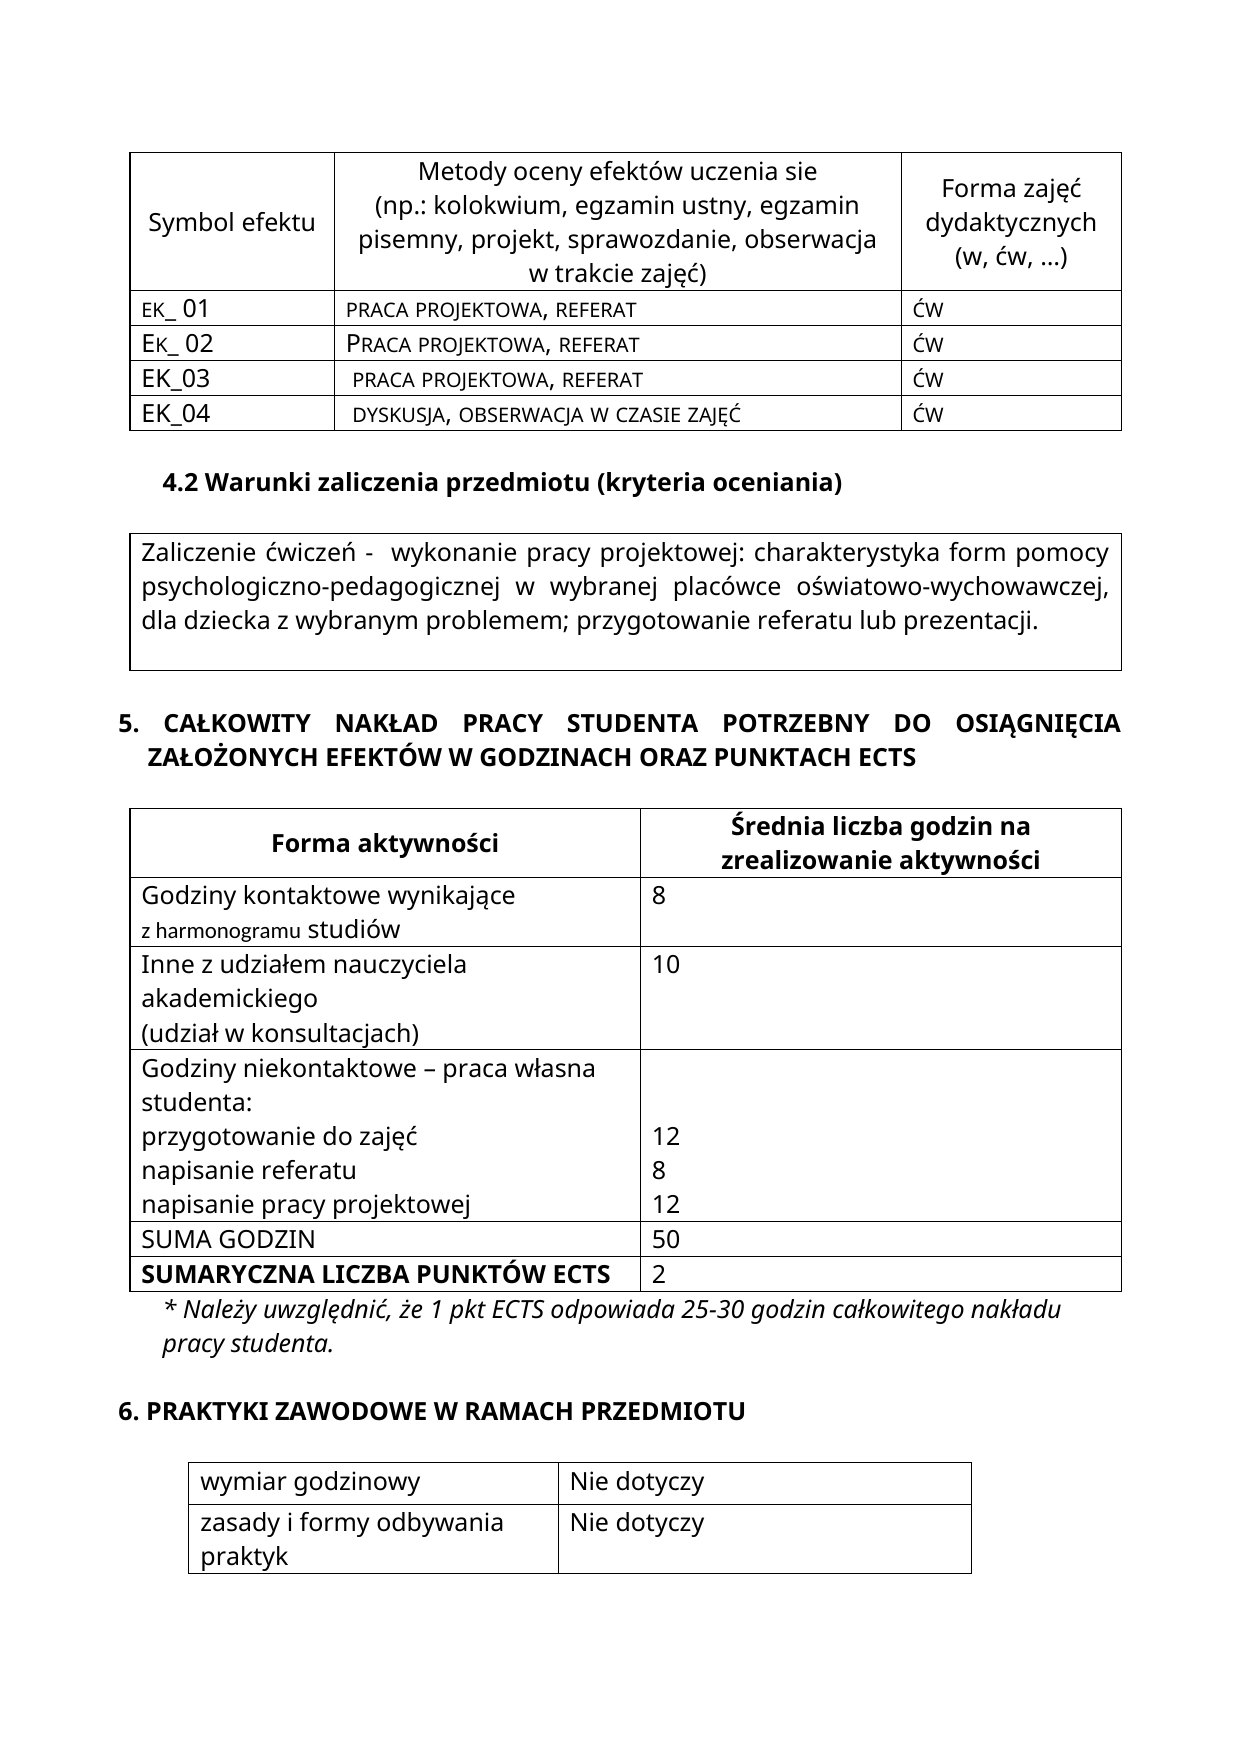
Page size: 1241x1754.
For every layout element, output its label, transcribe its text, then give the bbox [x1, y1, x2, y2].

text * Należy uwzględnić, że 1 pkt ECTS odpowiada 25-30 godzin całkowitego nakładu pracy studenta. [162, 1292, 1122, 1360]
table_header Nie dotyczy [559, 1463, 971, 1503]
table_cell ek_ 01 [131, 291, 334, 324]
table_cell 10 [641, 947, 1121, 1049]
table_cell 8 [641, 878, 1121, 946]
table_header wymiar godzinowy [189, 1463, 558, 1503]
table_header Symbol efektu [131, 153, 334, 289]
table_cell EK_03 [131, 361, 334, 395]
table_cell ćw [902, 361, 1121, 395]
table_cell EK_04 [131, 396, 334, 430]
table_cell Praca projektowa, referat [335, 326, 901, 360]
table_cell praca projektowa, referat [335, 291, 901, 324]
table_cell 12 8 12 [641, 1050, 1121, 1221]
text 6. PRAKTYKI ZAWODOWE W RAMACH PRZEDMIOTU [118, 1394, 1122, 1428]
table_cell ćw [902, 326, 1121, 360]
table_cell ćw [902, 291, 1121, 324]
table_cell Inne z udziałem nauczyciela akademickiego (udział w konsultacjach) [131, 947, 640, 1049]
table_cell praca projektowa, referat [335, 361, 901, 395]
table_cell Godziny niekontaktowe – praca własna studenta: przygotowanie do zajęć napisanie referatu napisanie pracy projektowej [131, 1050, 640, 1221]
table_cell 2 [641, 1257, 1121, 1291]
table_cell dyskusja, obserwacja w czasie zajęć [335, 396, 901, 430]
table_header Forma aktywności [131, 809, 640, 877]
table_cell ćw [902, 396, 1121, 430]
table_header Forma zajęć dydaktycznych (w, ćw, …) [902, 153, 1121, 289]
table_cell 50 [641, 1222, 1121, 1256]
table_cell Ek_ 02 [131, 326, 334, 360]
table_cell SUMA GODZIN [131, 1222, 640, 1256]
table_header Średnia liczba godzin na zrealizowanie aktywności [641, 809, 1121, 877]
table_cell SUMARYCZNA LICZBA PUNKTÓW ECTS [131, 1257, 640, 1291]
table_cell Nie dotyczy [559, 1505, 971, 1573]
table_header Metody oceny efektów uczenia sie (np.: kolokwium, egzamin ustny, egzamin pisemny, projekt, sprawozdanie, obserwacja w trakcie zajęć) [335, 153, 901, 289]
table_cell Godziny kontaktowe wynikające z harmonogramu studiów [131, 878, 640, 946]
text 5. CAŁKOWITY NAKŁAD PRACY STUDENTA POTRZEBNY DO OSIĄGNIĘCIA ZAŁOŻONYCH EFEKTÓW W GODZINACH ORAZ PUNKTACH ECTS [118, 706, 1122, 774]
text 4.2 Warunki zaliczenia przedmiotu (kryteria oceniania) [162, 465, 1122, 499]
table_header Zaliczenie ćwiczeń - wykonanie pracy projektowej: charakterystyka form pomocy psychologiczno-pedagogicznej w wybranej placówce oświatowo-wychowawczej, dla dziecka z wybranym problemem; przygotowanie referatu lub prezentacji. [131, 534, 1121, 670]
table_cell zasady i formy odbywania praktyk [189, 1505, 558, 1573]
